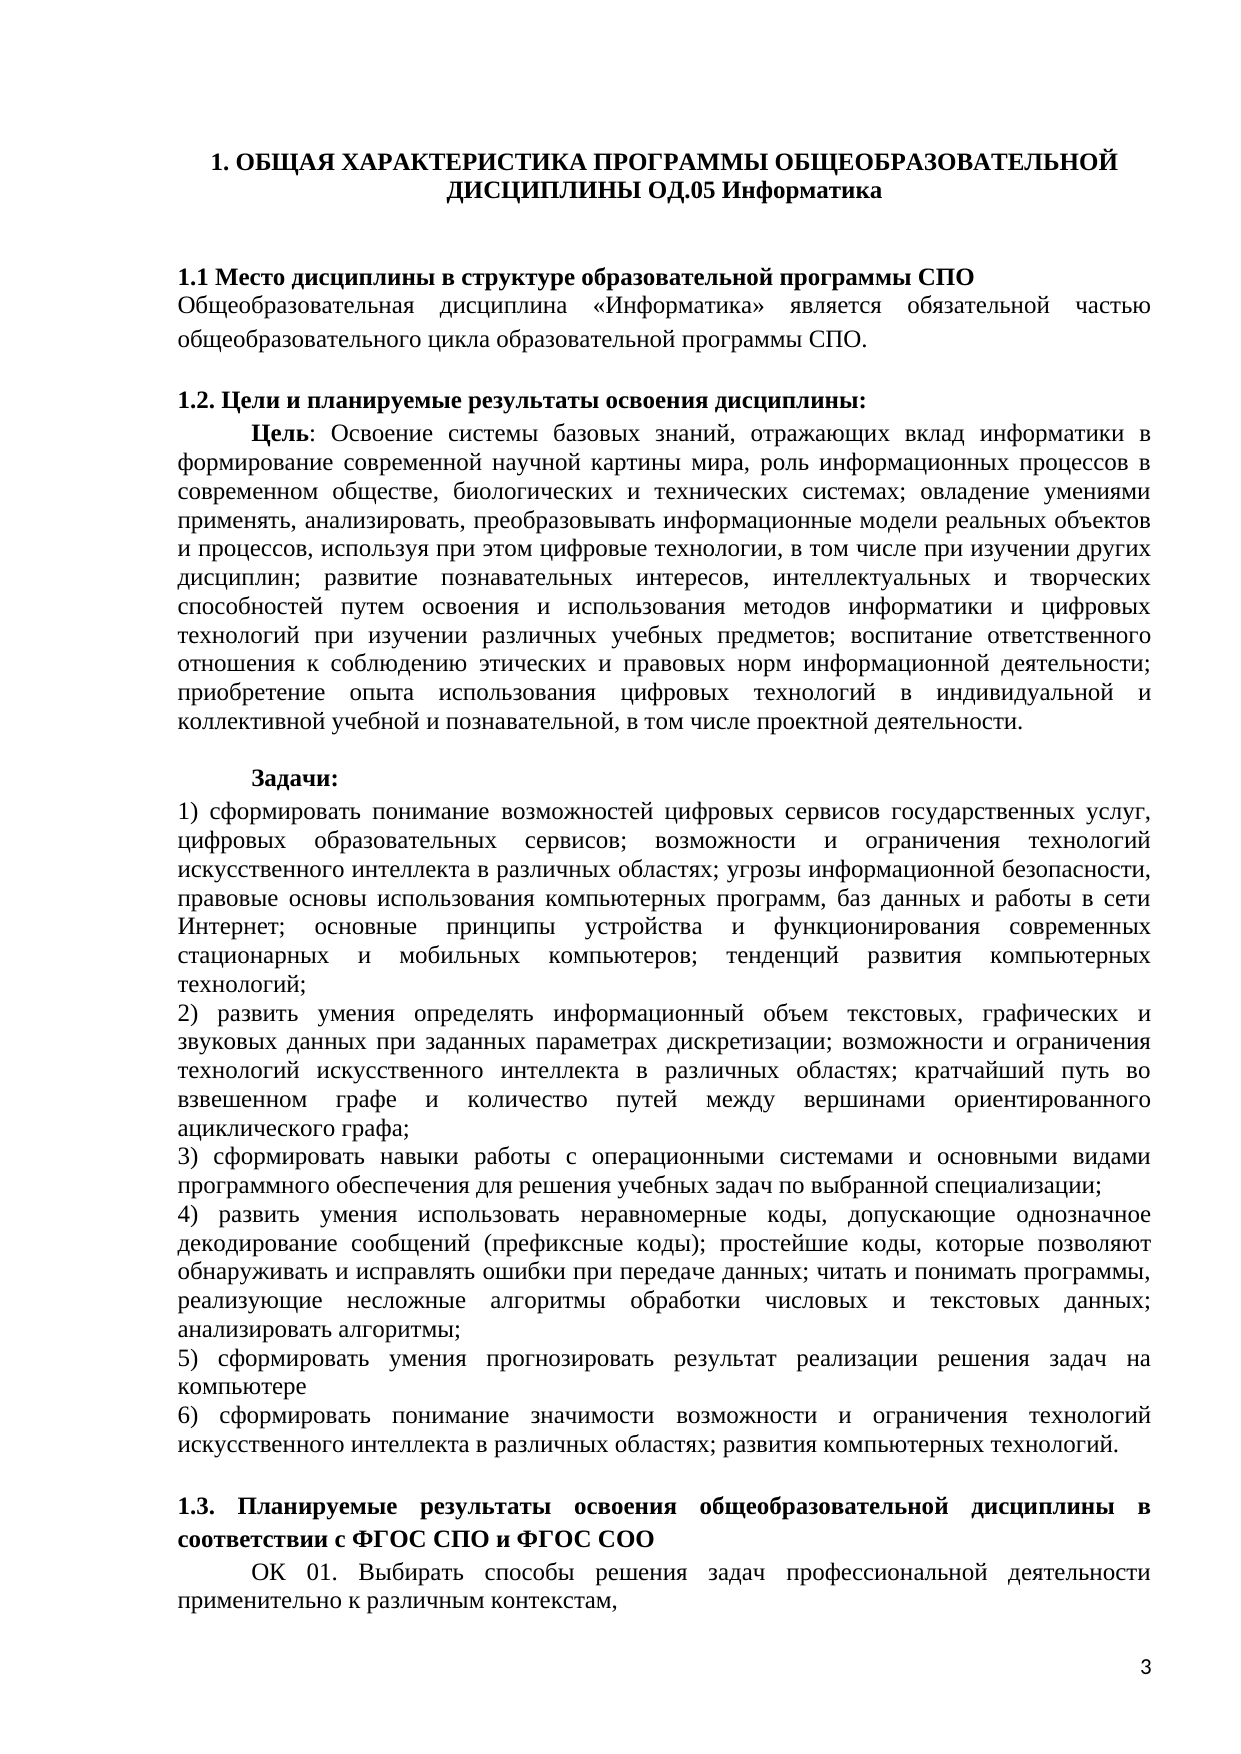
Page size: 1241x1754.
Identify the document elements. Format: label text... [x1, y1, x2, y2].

text 1.2. Цели и планируемые результаты освоения дисциплины: [177, 385, 1152, 414]
text Общеобразовательная дисциплина «Информатика» является обязательной частью общеобразовательного цикла образовательной программы СПО. [177, 291, 1152, 352]
text 3) сформировать навыки работы с операционными системами и основными видами программного обеспечения для решения учебных задач по выбранной специализации; [177, 1141, 1152, 1199]
text ОК 01. Выбирать способы решения задач профессиональной деятельности применительно к различным контекстам, [177, 1557, 1152, 1614]
text 2) развить умения определять информационный объем текстовых, графических и звуковых данных при заданных параметрах дискретизации; возможности и ограничения технологий искусственного интеллекта в различных областях; кратчайший путь во взвешенном графе и количество путей между вершинами ориентированного ациклического графа; [177, 998, 1152, 1141]
text 5) сформировать умения прогнозировать результат реализации решения задач на компьютере [177, 1343, 1152, 1400]
text Цель: Освоение системы базовых знаний, отражающих вклад информатики в формирование современной научной картины мира, роль информационных процессов в современном обществе, биологических и технических системах; овладение умениями применять, анализировать, преобразовывать информационные модели реальных объектов и процессов, используя при этом цифровые технологии, в том числе при изучении других дисциплин; развитие познавательных интересов, интеллектуальных и творческих способностей путем освоения и использования методов информатики и цифровых технологий при изучении различных учебных предметов; воспитание ответственного отношения к соблюдению этических и правовых норм информационной деятельности; приобретение опыта использования цифровых технологий в индивидуальной и коллективной учебной и познавательной, в том числе проектной деятельности. [177, 418, 1152, 735]
text 1.1 Место дисциплины в структуре образовательной программы СПО [177, 262, 1152, 291]
text 4) развить умения использовать неравномерные коды, допускающие однозначное декодирование сообщений (префиксные коды); простейшие коды, которые позволяют обнаруживать и исправлять ошибки при передаче данных; читать и понимать программы, реализующие несложные алгоритмы обработки числовых и текстовых данных; анализировать алгоритмы; [177, 1199, 1152, 1343]
text 1. ОБЩАЯ ХАРАКТЕРИСТИКА ПРОГРАММЫ ОБЩЕОБРАЗОВАТЕЛЬНОЙ ДИСЦИПЛИНЫ ОД.05 Информатика [177, 147, 1152, 204]
text Задачи: [177, 763, 1152, 792]
text 6) сформировать понимание значимости возможности и ограничения технологий искусственного интеллекта в различных областях; развития компьютерных технологий. [177, 1400, 1152, 1458]
text 1) сформировать понимание возможностей цифровых сервисов государственных услуг, цифровых образовательных сервисов; возможности и ограничения технологий искусственного интеллекта в различных областях; угрозы информационной безопасности, правовые основы использования компьютерных программ, баз данных и работы в сети Интернет; основные принципы устройства и функционирования современных стационарных и мобильных компьютеров; тенденций развития компьютерных технологий; [177, 796, 1152, 998]
text 1.3. Планируемые результаты освоения общеобразовательной дисциплины в соответствии с ФГОС СПО и ФГОС СОО [177, 1491, 1152, 1552]
